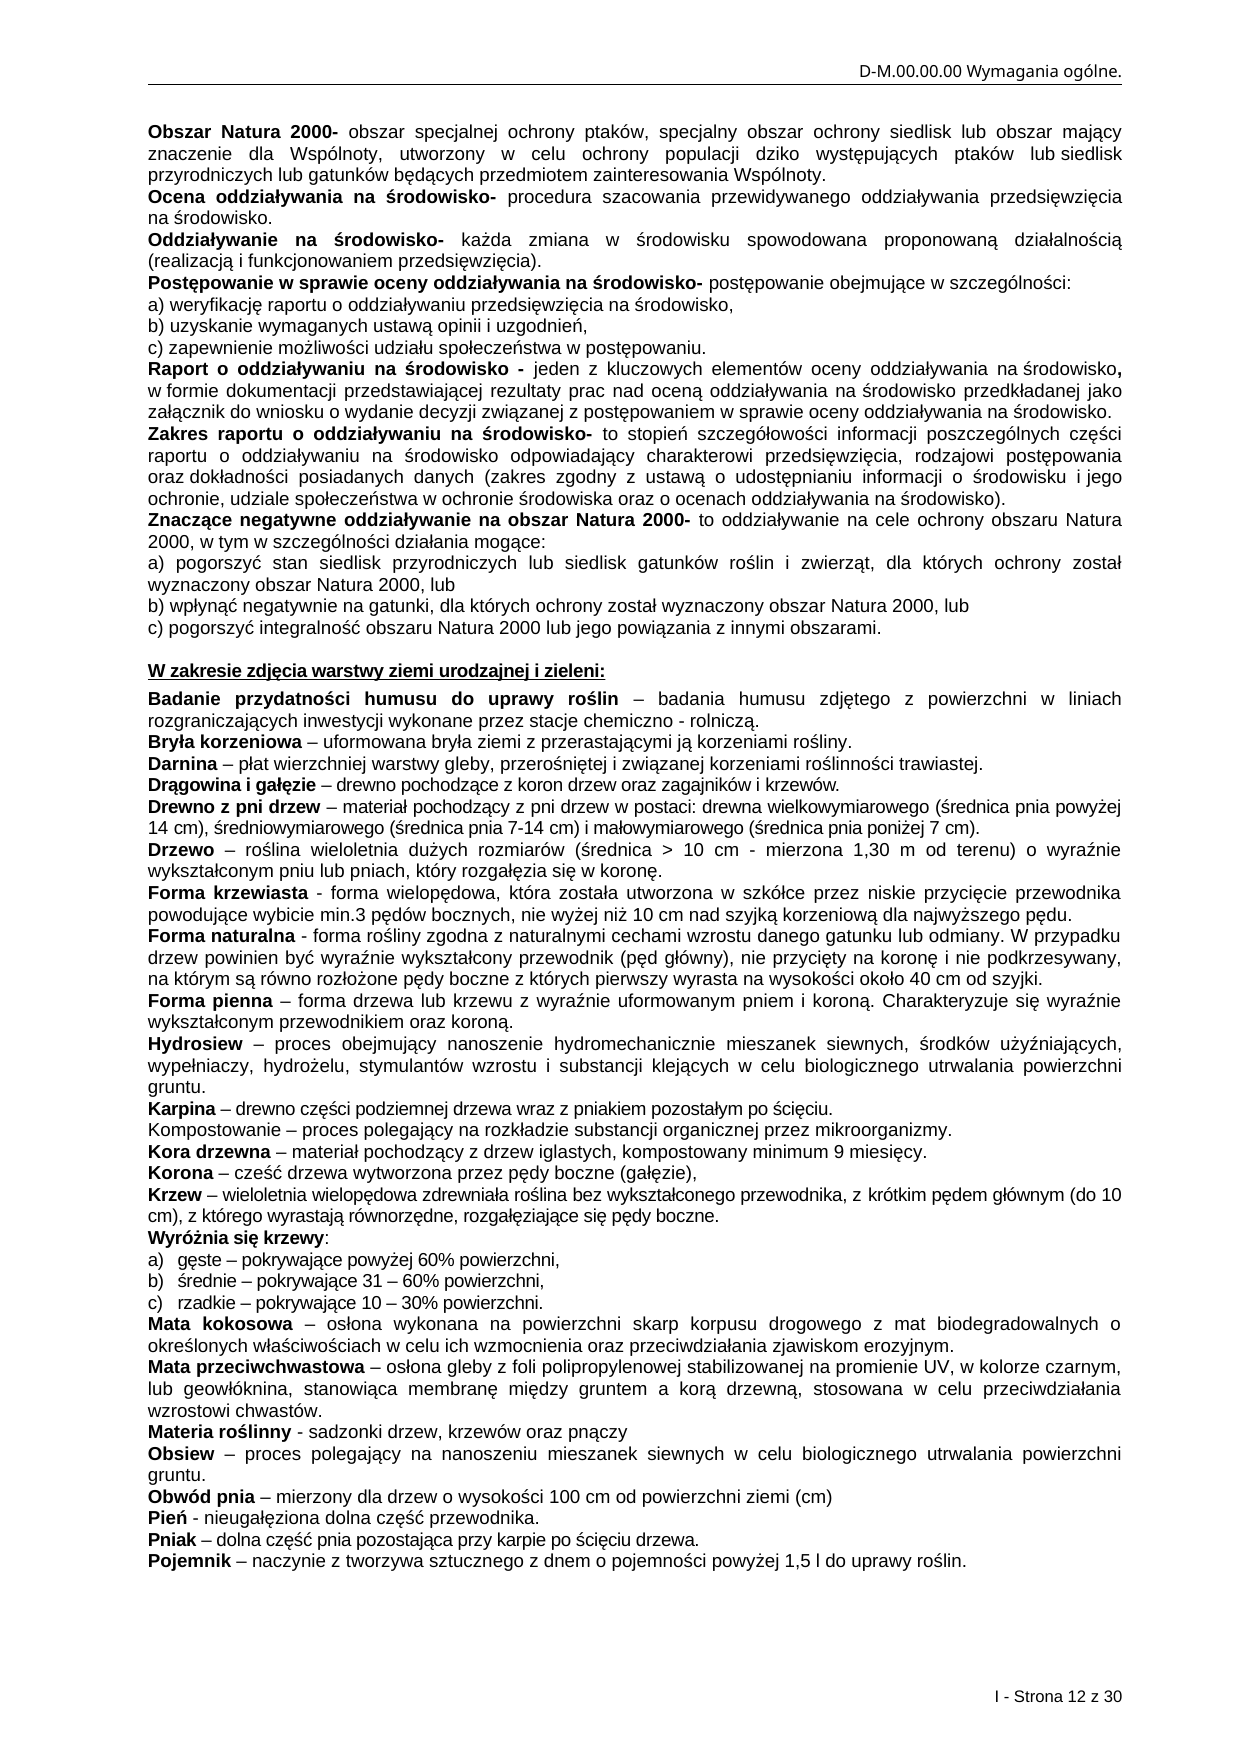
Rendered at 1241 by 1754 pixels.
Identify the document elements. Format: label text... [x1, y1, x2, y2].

text Ocena oddziaływania na środowisko- procedura szacowania przewidywanego oddziaływania przedsięwzięcia na środowisko. [148, 186, 1122, 229]
text Znaczące negatywne oddziaływanie na obszar Natura 2000- to oddziaływanie na cele ochrony obszaru Natura 2000, w tym w szczególności działania mogące: [148, 509, 1122, 552]
list rzadkie – pokrywające 10 – 30% powierzchni. [148, 1292, 1122, 1313]
text Forma naturalna - forma rośliny zgodna z naturalnymi cechami wzrostu danego gatunku lub odmiany. W przypadku drzew powinien być wyraźnie wykształcony przewodnik (pęd główny), nie przycięty na koronę i nie podkrzesywany, na którym są równo rozłożone pędy boczne z których pierwszy wyrasta na wysokości około 40 cm od szyjki. [148, 925, 1122, 990]
list średnie – pokrywające 31 – 60% powierzchni, [148, 1270, 1122, 1292]
text Pojemnik – naczynie z tworzywa sztucznego z dnem o pojemności powyżej 1,5 l do uprawy roślin. [148, 1550, 1122, 1572]
text Oddziaływanie na środowisko- każda zmiana w środowisku spowodowana proponowaną działalnością (realizacją i funkcjonowaniem przedsięwzięcia). [148, 229, 1122, 272]
text Kompostowanie – proces polegający na rozkładzie substancji organicznej przez mikroorganizmy. [148, 1119, 1122, 1141]
text Obszar Natura 2000- obszar specjalnej ochrony ptaków, specjalny obszar ochrony siedlisk lub obszar mający znaczenie dla Wspólnoty, utworzony w celu ochrony populacji dziko występujących ptaków lub siedlisk przyrodniczych lub gatunków będących przedmiotem zainteresowania Wspólnoty. [148, 121, 1122, 186]
text b) uzyskanie wymaganych ustawą opinii i uzgodnień, [148, 315, 1122, 337]
text c) zapewnienie możliwości udziału społeczeństwa w postępowaniu. [148, 337, 1122, 358]
text Wyróżnia się krzewy: [148, 1227, 1122, 1248]
text Postępowanie w sprawie oceny oddziaływania na środowisko- postępowanie obejmujące w szczególności: [148, 272, 1122, 293]
text Obsiew – proces polegający na nanoszeniu mieszanek siewnych w celu biologicznego utrwalania powierzchni gruntu. [148, 1442, 1122, 1486]
text c) pogorszyć integralność obszaru Natura 2000 lub jego powiązania z innymi obszarami. [148, 617, 1122, 638]
text Darnina – płat wierzchniej warstwy gleby, przerośniętej i związanej korzeniami roślinności trawiastej. [148, 752, 1122, 774]
text Pień - nieugałęziona dolna część przewodnika. [148, 1507, 1122, 1529]
text Zakres raportu o oddziaływaniu na środowisko- to stopień szczegółowości informacji poszczególnych części raportu o oddziaływaniu na środowisko odpowiadający charakterowi przedsięwzięcia, rodzajowi postępowania oraz dokładności posiadanych danych (zakres zgodny z ustawą o udostępnianiu informacji o środowisku i jego ochronie, udziale społeczeństwa w ochronie środowiska oraz o ocenach oddziaływania na środowisko). [148, 423, 1122, 509]
text Korona – cześć drzewa wytworzona przez pędy boczne (gałęzie), [148, 1162, 1122, 1184]
text Drągowina i gałęzie – drewno pochodzące z koron drzew oraz zagajników i krzewów. [148, 774, 1122, 796]
text Drzewo – roślina wieloletnia dużych rozmiarów (średnica > 10 cm - mierzona 1,30 m od terenu) o wyraźnie wykształconym pniu lub pniach, który rozgałęzia się w koronę. [148, 839, 1122, 882]
text Mata przeciwchwastowa – osłona gleby z foli polipropylenowej stabilizowanej na promienie UV, w kolorze czarnym, lub geowłóknina, stanowiąca membranę między gruntem a korą drzewną, stosowana w celu przeciwdziałania wzrostowi chwastów. [148, 1356, 1122, 1421]
text Obwód pnia – mierzony dla drzew o wysokości 100 cm od powierzchni ziemi (cm) [148, 1486, 1122, 1507]
text a) weryfikację raportu o oddziaływaniu przedsięwzięcia na środowisko, [148, 293, 1122, 315]
text Hydrosiew – proces obejmujący nanoszenie hydromechanicznie mieszanek siewnych, środków użyźniających, wypełniaczy, hydrożelu, stymulantów wzrostu i substancji klejących w celu biologicznego utrwalania powierzchni gruntu. [148, 1033, 1122, 1097]
text b) wpłynąć negatywnie na gatunki, dla których ochrony został wyznaczony obszar Natura 2000, lub [148, 595, 1122, 617]
text W zakresie zdjęcia warstwy ziemi urodzajnej i zieleni: [148, 660, 1122, 682]
text Drewno z pni drzew – materiał pochodzący z pni drzew w postaci: drewna wielkowymiarowego (średnica pnia powyżej 14 cm), średniowymiarowego (średnica pnia 7-14 cm) i małowymiarowego (średnica pnia poniżej 7 cm). [148, 796, 1122, 839]
text Forma pienna – forma drzewa lub krzewu z wyraźnie uformowanym pniem i koroną. Charakteryzuje się wyraźnie wykształconym przewodnikiem oraz koroną. [148, 990, 1122, 1033]
text Pniak – dolna część pnia pozostająca przy karpie po ścięciu drzewa. [148, 1529, 1122, 1550]
text Karpina – drewno części podziemnej drzewa wraz z pniakiem pozostałym po ścięciu. [148, 1097, 1122, 1119]
text Mata kokosowa – osłona wykonana na powierzchni skarp korpusu drogowego z mat biodegradowalnych o określonych właściwościach w celu ich wzmocnienia oraz przeciwdziałania zjawiskom erozyjnym. [148, 1313, 1122, 1356]
text Bryła korzeniowa – uformowana bryła ziemi z przerastającymi ją korzeniami rośliny. [148, 731, 1122, 752]
list gęste – pokrywające powyżej 60% powierzchni, [148, 1248, 1122, 1270]
text Badanie przydatności humusu do uprawy roślin – badania humusu zdjętego z powierzchni w liniach rozgraniczających inwestycji wykonane przez stacje chemiczno - rolniczą. [148, 688, 1122, 731]
text Raport o oddziaływaniu na środowisko - jeden z kluczowych elementów oceny oddziaływania na środowisko, w formie dokumentacji przedstawiającej rezultaty prac nad oceną oddziaływania na środowisko przedkładanej jako załącznik do wniosku o wydanie decyzji związanej z postępowaniem w sprawie oceny oddziaływania na środowisko. [148, 358, 1122, 423]
text Materia roślinny - sadzonki drzew, krzewów oraz pnączy [148, 1421, 1122, 1442]
text a) pogorszyć stan siedlisk przyrodniczych lub siedlisk gatunków roślin i zwierząt, dla których ochrony został wyznaczony obszar Natura 2000, lub [148, 552, 1122, 595]
text Forma krzewiasta - forma wielopędowa, która została utworzona w szkółce przez niskie przycięcie przewodnika powodujące wybicie min.3 pędów bocznych, nie wyżej niż 10 cm nad szyjką korzeniową dla najwyższego pędu. [148, 882, 1122, 925]
text Krzew – wieloletnia wielopędowa zdrewniała roślina bez wykształconego przewodnika, z krótkim pędem głównym (do 10 cm), z którego wyrastają równorzędne, rozgałęziające się pędy boczne. [148, 1184, 1122, 1227]
text Kora drzewna – materiał pochodzący z drzew iglastych, kompostowany minimum 9 miesięcy. [148, 1141, 1122, 1162]
